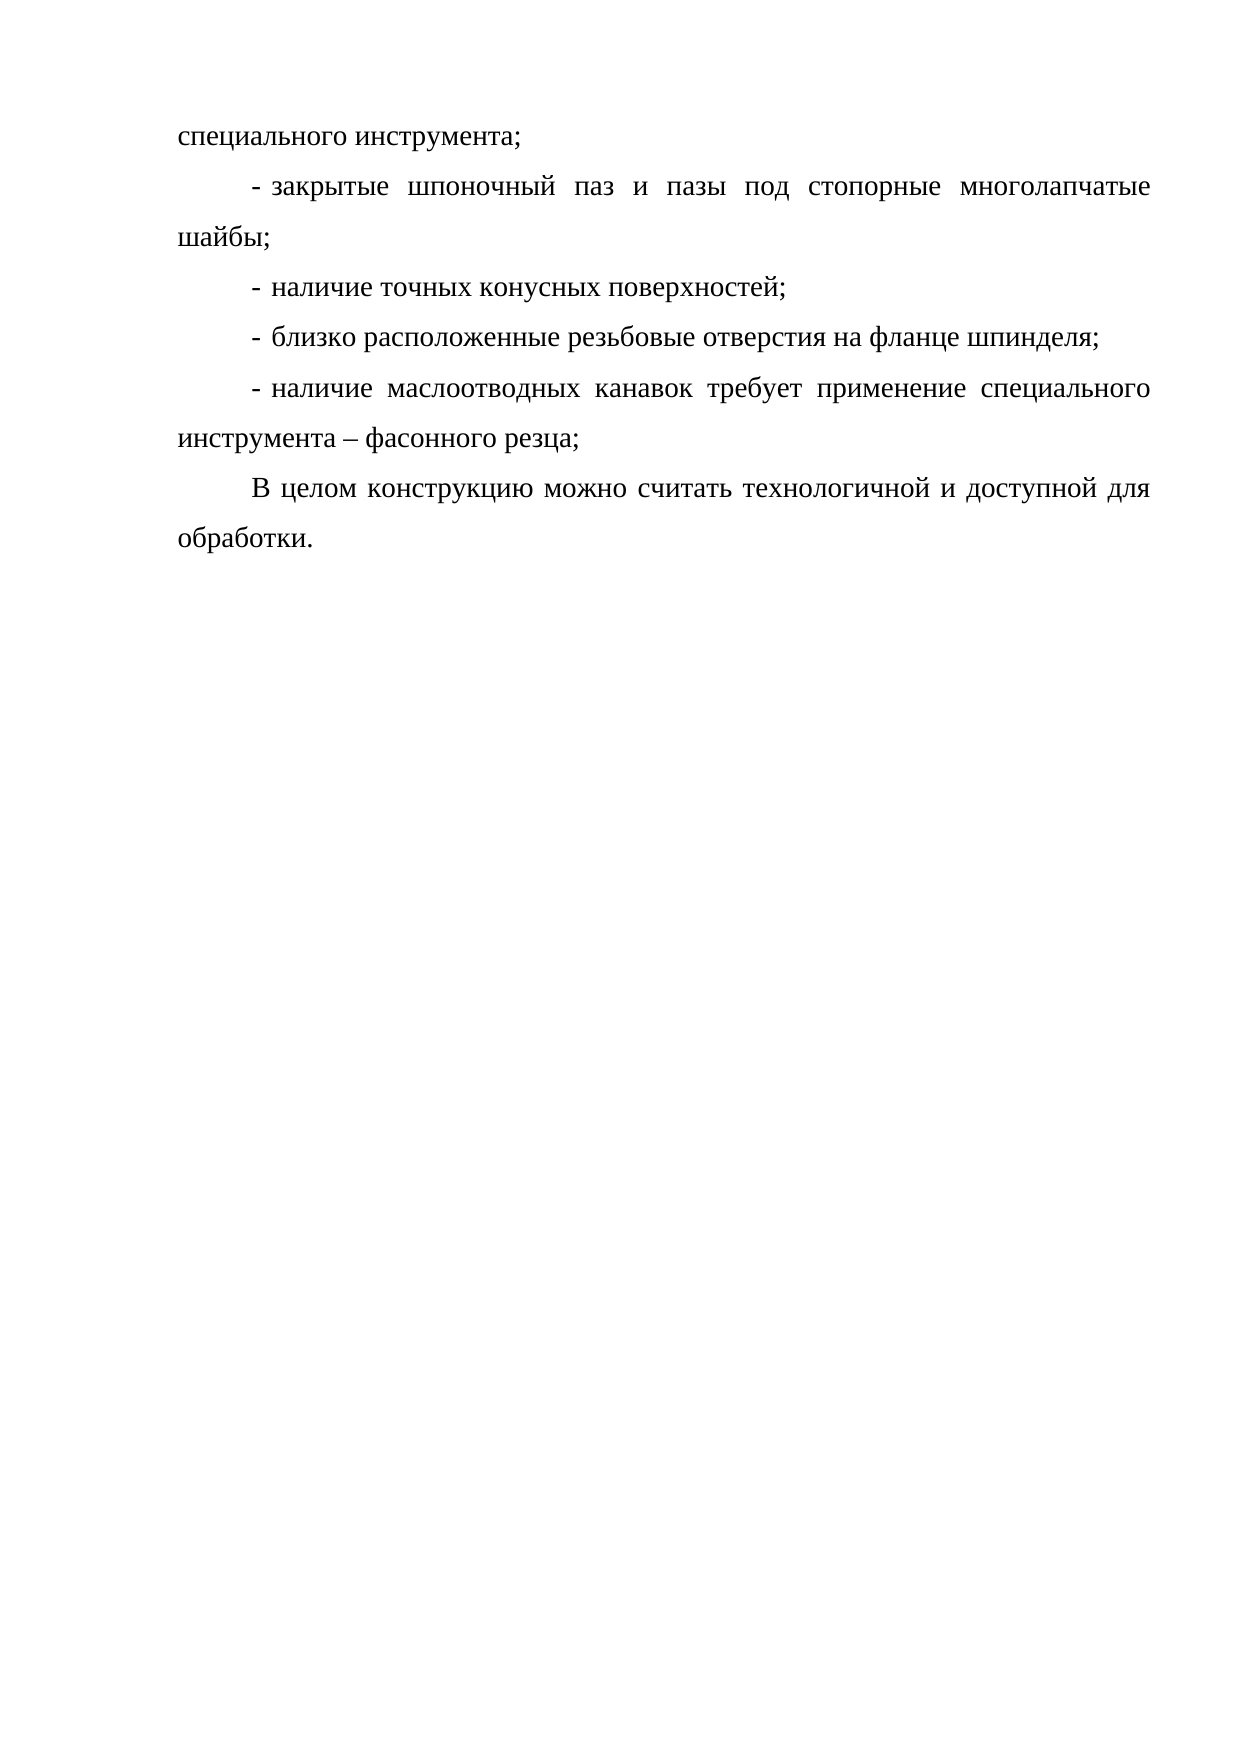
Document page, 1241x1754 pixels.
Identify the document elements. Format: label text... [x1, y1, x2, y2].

list закрытые шпоночный паз и пазы под стопорные многолапчатые шайбы; [177, 168, 1152, 252]
text В целом конструкцию можно считать технологичной и доступной для обработки. [177, 470, 1152, 554]
list близко расположенные резьбовые отверстия на фланце шпинделя; [177, 319, 1152, 353]
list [177, 118, 1152, 152]
list наличие точных конусных поверхностей; [177, 269, 1152, 303]
list наличие маслоотводных канавок требует применение специального инструмента – фасонного резца; [177, 370, 1152, 453]
